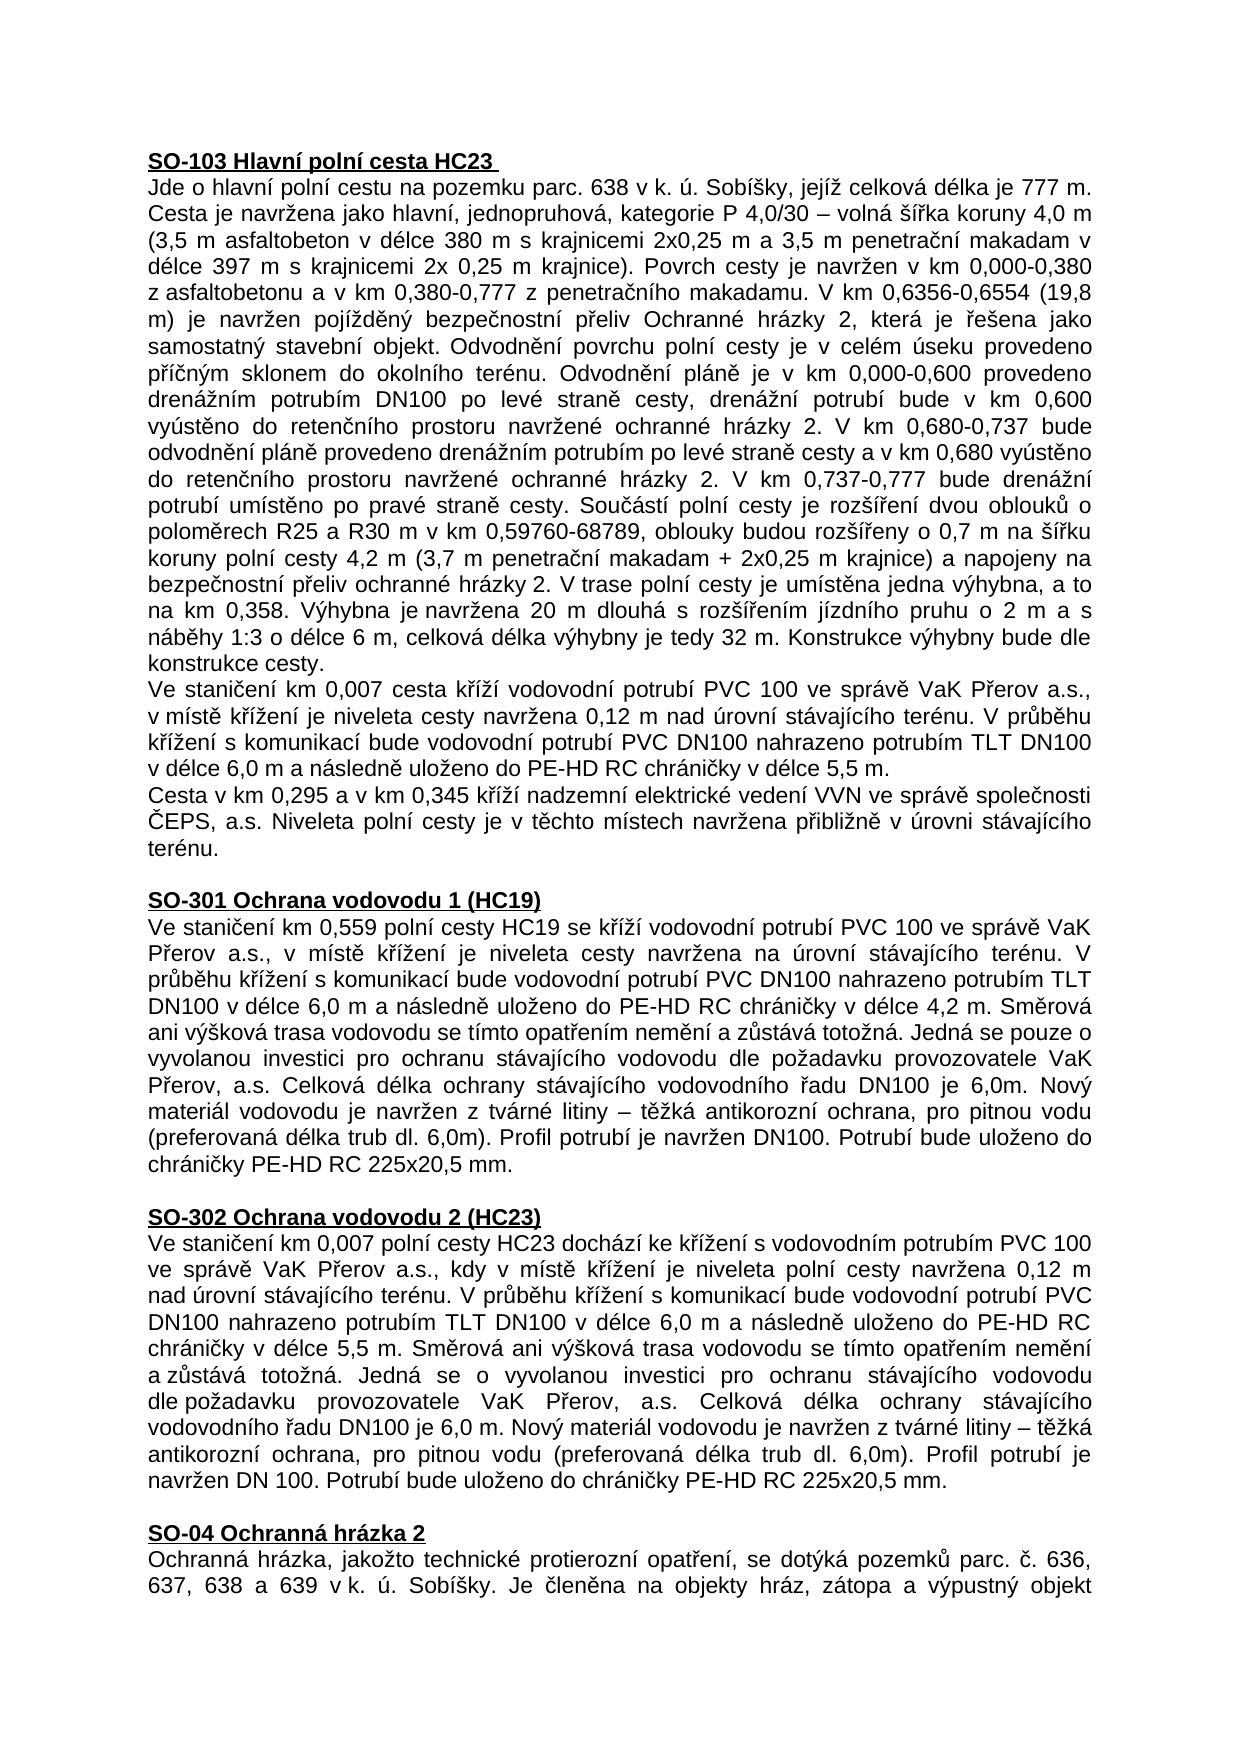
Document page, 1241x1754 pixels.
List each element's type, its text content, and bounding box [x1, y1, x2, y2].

text Cesta v km 0,295 a v km 0,345 kříží nadzemní elektrické vedení VVN ve správě společnosti ČEPS, a.s. Niveleta polní cesty je v těchto místech navržena přibližně v úrovni stávajícího terénu. [148, 782, 1093, 861]
text Ve staničení km 0,559 polní cesty HC19 se kříží vodovodní potrubí PVC 100 ve správě VaK Přerov a.s., v místě křížení je niveleta cesty navržena na úrovní stávajícího terénu. V průběhu křížení s komunikací bude vodovodní potrubí PVC DN100 nahrazeno potrubím TLT DN100 v délce 6,0 m a následně uloženo do PE-HD RC chráničky v délce 4,2 m. Směrová ani výšková trasa vodovodu se tímto opatřením nemění a zůstává totožná. Jedná se pouze o vyvolanou investici pro ochranu stávajícího vodovodu dle požadavku provozovatele VaK Přerov, a.s. Celková délka ochrany stávajícího vodovodního řadu DN100 je 6,0m. Nový materiál vodovodu je navržen z tvárné litiny – těžká antikorozní ochrana, pro pitnou vodu (preferovaná délka trub dl. 6,0m). Profil potrubí je navržen DN100. Potrubí bude uloženo do chráničky PE-HD RC 225x20,5 mm. [148, 913, 1093, 1177]
text SO-103 Hlavní polní cesta HC23 [148, 148, 1093, 174]
text Jde o hlavní polní cestu na pozemku parc. 638 v k. ú. Sobíšky, jejíž celková délka je 777 m. Cesta je navržena jako hlavní, jednopruhová, kategorie P 4,0/30 – volná šířka koruny 4,0 m (3,5 m asfaltobeton v délce 380 m s krajnicemi 2x0,25 m a 3,5 m penetrační makadam v délce 397 m s krajnicemi 2x 0,25 m krajnice). Povrch cesty je navržen v km 0,000-0,380 z asfaltobetonu a v km 0,380-0,777 z penetračního makadamu. V km 0,6356-0,6554 (19,8 m) je navržen pojížděný bezpečnostní přeliv Ochranné hrázky 2, která je řešena jako samostatný stavební objekt. Odvodnění povrchu polní cesty je v celém úseku provedeno příčným sklonem do okolního terénu. Odvodnění pláně je v km 0,000-0,600 provedeno drenážním potrubím DN100 po levé straně cesty, drenážní potrubí bude v km 0,600 vyústěno do retenčního prostoru navržené ochranné hrázky 2. V km 0,680-0,737 bude odvodnění pláně provedeno drenážním potrubím po levé straně cesty a v km 0,680 vyústěno do retenčního prostoru navržené ochranné hrázky 2. V km 0,737-0,777 bude drenážní potrubí umístěno po pravé straně cesty. Součástí polní cesty je rozšíření dvou oblouků o poloměrech R25 a R30 m v km 0,59760-68789, oblouky budou rozšířeny o 0,7 m na šířku koruny polní cesty 4,2 m (3,7 m penetrační makadam + 2x0,25 m krajnice) a napojeny na bezpečnostní přeliv ochranné hrázky 2. V trase polní cesty je umístěna jedna výhybna, a to na km 0,358. Výhybna je navržena 20 m dlouhá s rozšířením jízdního pruhu o 2 m a s náběhy 1:3 o délce 6 m, celková délka výhybny je tedy 32 m. Konstrukce výhybny bude dle konstrukce cesty. [148, 174, 1093, 676]
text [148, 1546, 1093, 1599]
text SO-302 Ochrana vodovodu 2 (HC23) [148, 1203, 1093, 1230]
text SO-301 Ochrana vodovodu 1 (HC19) [148, 887, 1093, 913]
text SO-04 Ochranná hrázka 2 [148, 1520, 1093, 1546]
text Ve staničení km 0,007 cesta kříží vodovodní potrubí PVC 100 ve správě VaK Přerov a.s., v místě křížení je niveleta cesty navržena 0,12 m nad úrovní stávajícího terénu. V průběhu křížení s komunikací bude vodovodní potrubí PVC DN100 nahrazeno potrubím TLT DN100 v délce 6,0 m a následně uloženo do PE-HD RC chráničky v délce 5,5 m. [148, 676, 1093, 782]
text Ve staničení km 0,007 polní cesty HC23 dochází ke křížení s vodovodním potrubím PVC 100 ve správě VaK Přerov a.s., kdy v místě křížení je niveleta polní cesty navržena 0,12 m nad úrovní stávajícího terénu. V průběhu křížení s komunikací bude vodovodní potrubí PVC DN100 nahrazeno potrubím TLT DN100 v délce 6,0 m a následně uloženo do PE-HD RC chráničky v délce 5,5 m. Směrová ani výšková trasa vodovodu se tímto opatřením nemění a zůstává totožná. Jedná se o vyvolanou investici pro ochranu stávajícího vodovodu dle požadavku provozovatele VaK Přerov, a.s. Celková délka ochrany stávajícího vodovodního řadu DN100 je 6,0 m. Nový materiál vodovodu je navržen z tvárné litiny – těžká antikorozní ochrana, pro pitnou vodu (preferovaná délka trub dl. 6,0m). Profil potrubí je navržen DN 100. Potrubí bude uloženo do chráničky PE-HD RC 225x20,5 mm. [148, 1230, 1093, 1493]
